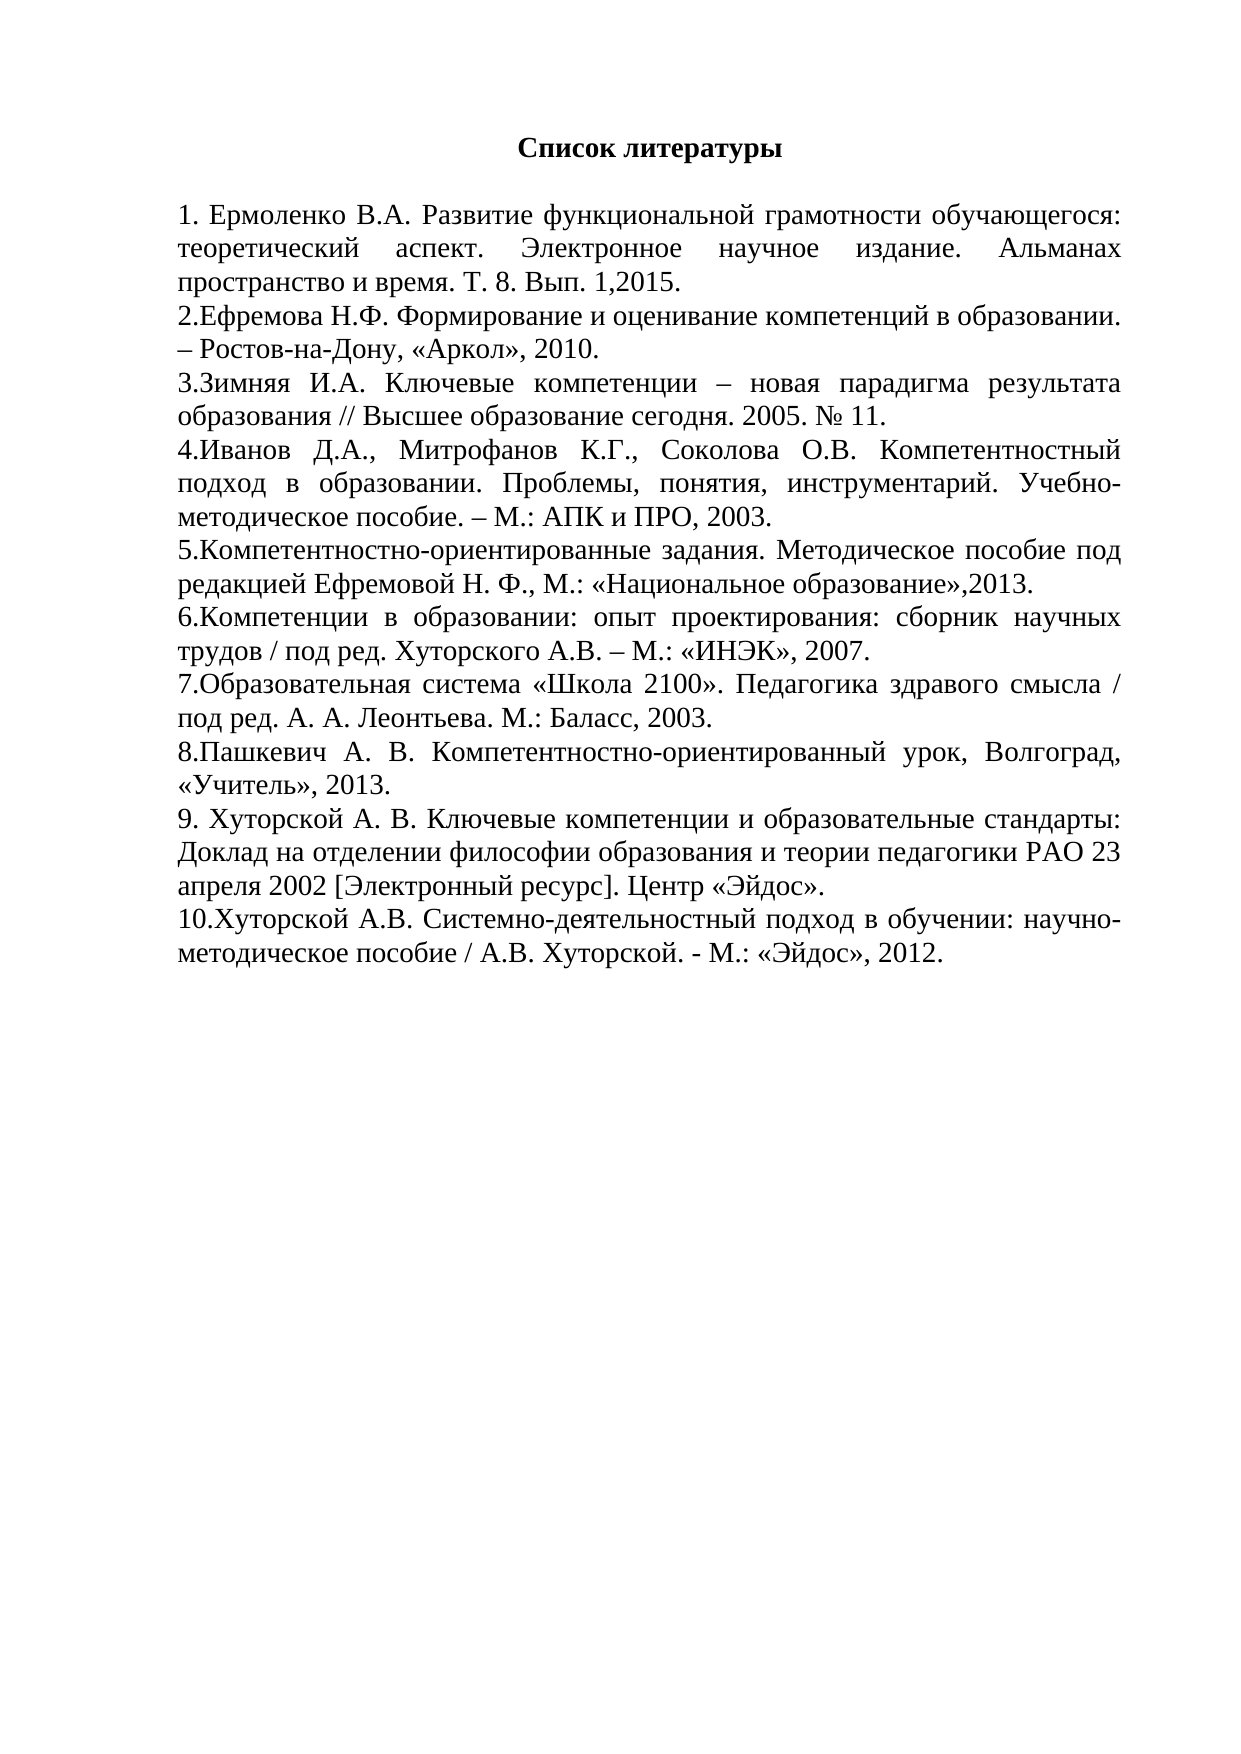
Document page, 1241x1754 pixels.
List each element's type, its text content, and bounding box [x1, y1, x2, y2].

text Список литературы [177, 130, 1122, 163]
text 6.Компетенции в образовании: опыт проектирования: сборник научных трудов / под ред. Хуторского А.В. – М.: «ИНЭК», 2007. [177, 599, 1122, 667]
text 8.Пашкевич А. В. Компетентностно-ориентированный урок, Волгоград, «Учитель», 2013. [177, 734, 1122, 801]
text 2.Ефремова Н.Ф. Формирование и оценивание компетенций в образовании. – Ростов-на-Дону, «Аркол», 2010. [177, 298, 1122, 365]
text 1. Ермоленко В.А. Развитие функциональной грамотности обучающегося: теоретический аспект. Электронное научное издание. Альманах пространство и время. Т. 8. Вып. 1,2015. [177, 197, 1122, 298]
text 7.Образовательная система «Школа 2100». Педагогика здравого смысла / под ред. А. А. Леонтьева. М.: Баласс, 2003. [177, 667, 1122, 734]
text 9. Хуторской А. В. Ключевые компетенции и образовательные стандарты: Доклад на отделении философии образования и теории педагогики РАО 23 апреля 2002 [Электронный ресурс]. Центр «Эйдос». [177, 801, 1122, 901]
text 5.Компетентностно-ориентированные задания. Методическое пособие под редакцией Ефремовой Н. Ф., М.: «Национальное образование»,2013. [177, 532, 1122, 599]
text 10.Хуторской А.В. Системно-деятельностный подход в обучении: научно-методическое пособие / А.В. Хуторской. - М.: «Эйдос», 2012. [177, 901, 1122, 968]
text 4.Иванов Д.А., Митрофанов К.Г., Соколова О.В. Компетентностный подход в образовании. Проблемы, понятия, инструментарий. Учебно-методическое пособие. – М.: АПК и ПРО, 2003. [177, 432, 1122, 532]
text 3.Зимняя И.А. Ключевые компетенции – новая парадигма результата образования // Высшее образование сегодня. 2005. № 11. [177, 365, 1122, 432]
